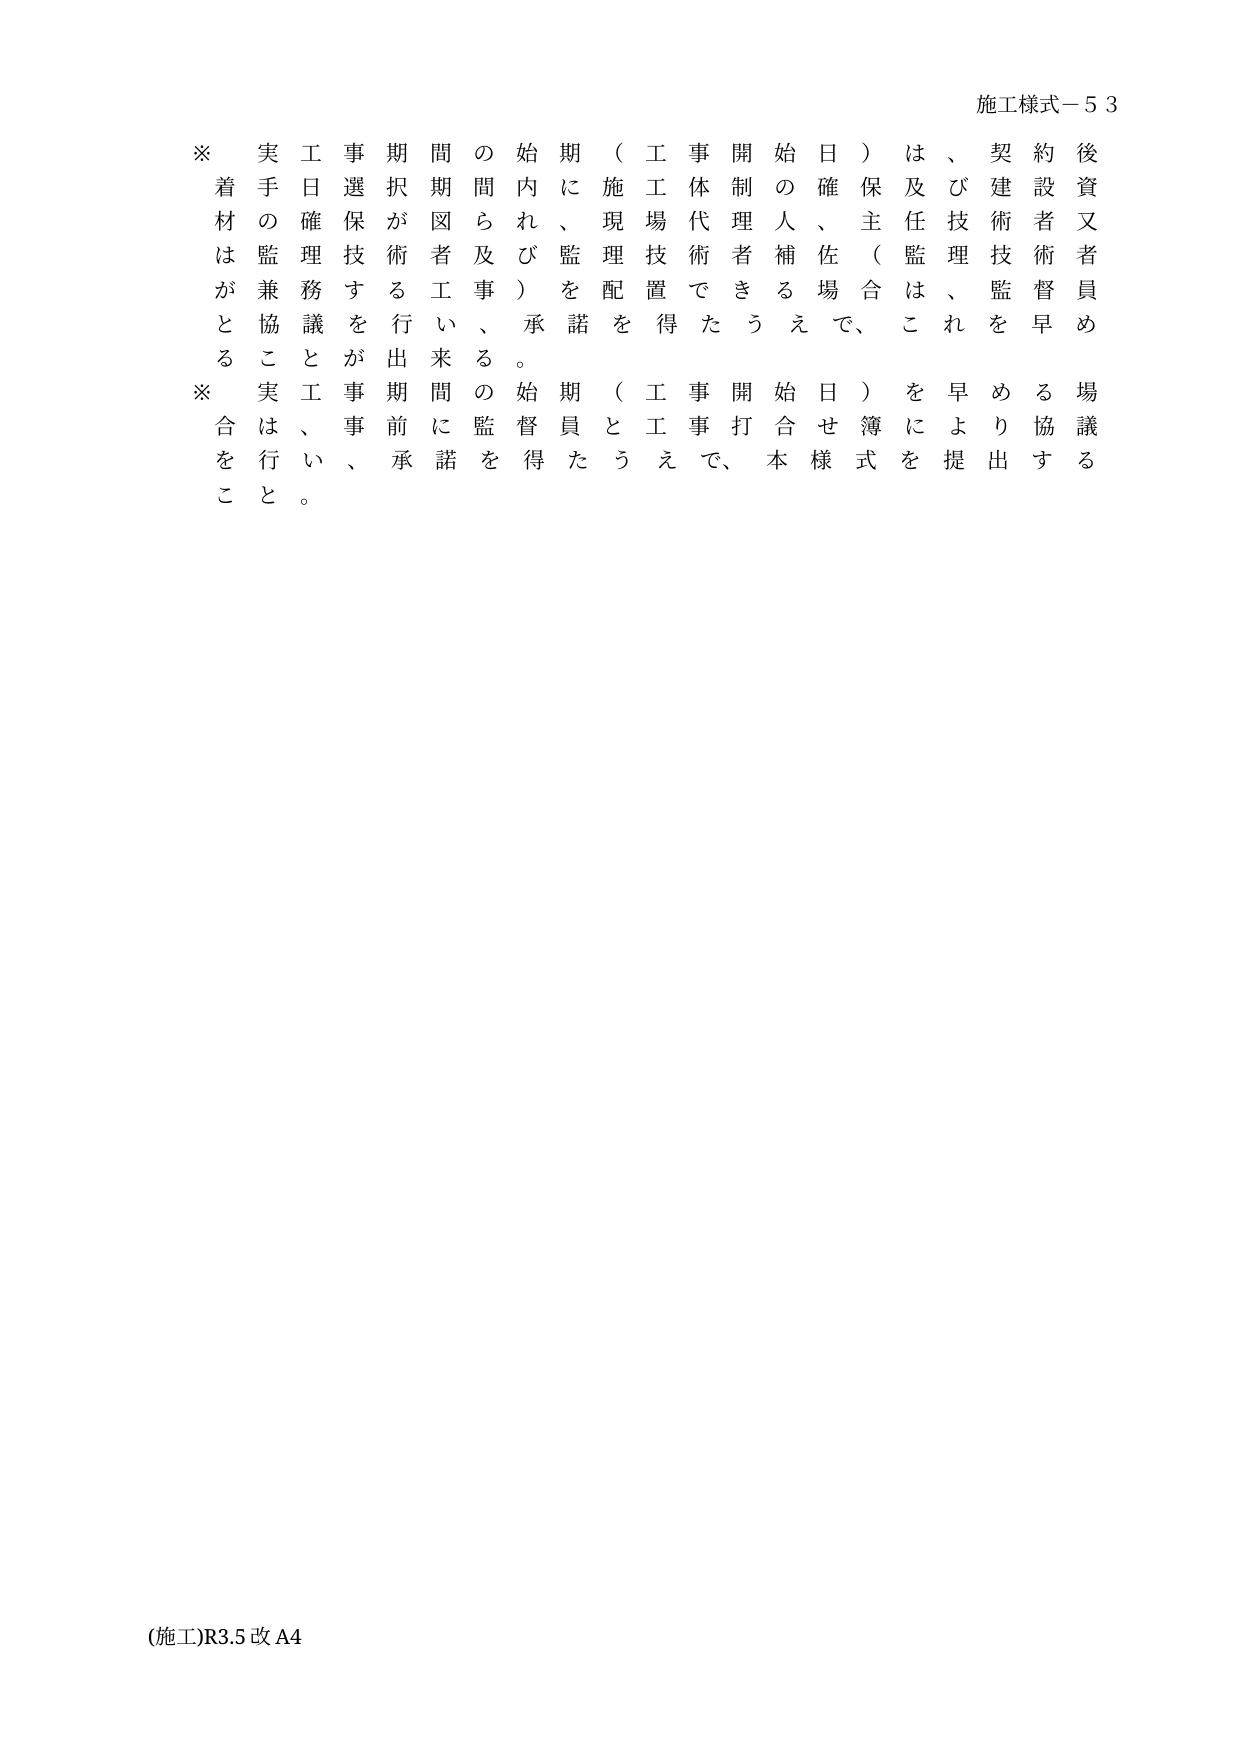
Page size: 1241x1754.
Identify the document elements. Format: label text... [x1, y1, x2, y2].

list 実工事期間の始期（工事開始日）を早める場合は、事前に監督員と工事打合せ簿により協議を行い、承諾を得たうえで、本様式を提出すること。 [172, 374, 1120, 511]
list 実工事期間の始期（工事開始日）は、契約後、着手日選択期間内に施工体制の確保及び建設資材の確保が図られ、現場代理人、主任技術者又は監理技術者及び監理技術者補佐（監理技術者が兼務する工事）を配置できる場合は、監督員と協議を行い、承諾を得たうえで、これを早めることが出来る。 [172, 135, 1120, 374]
